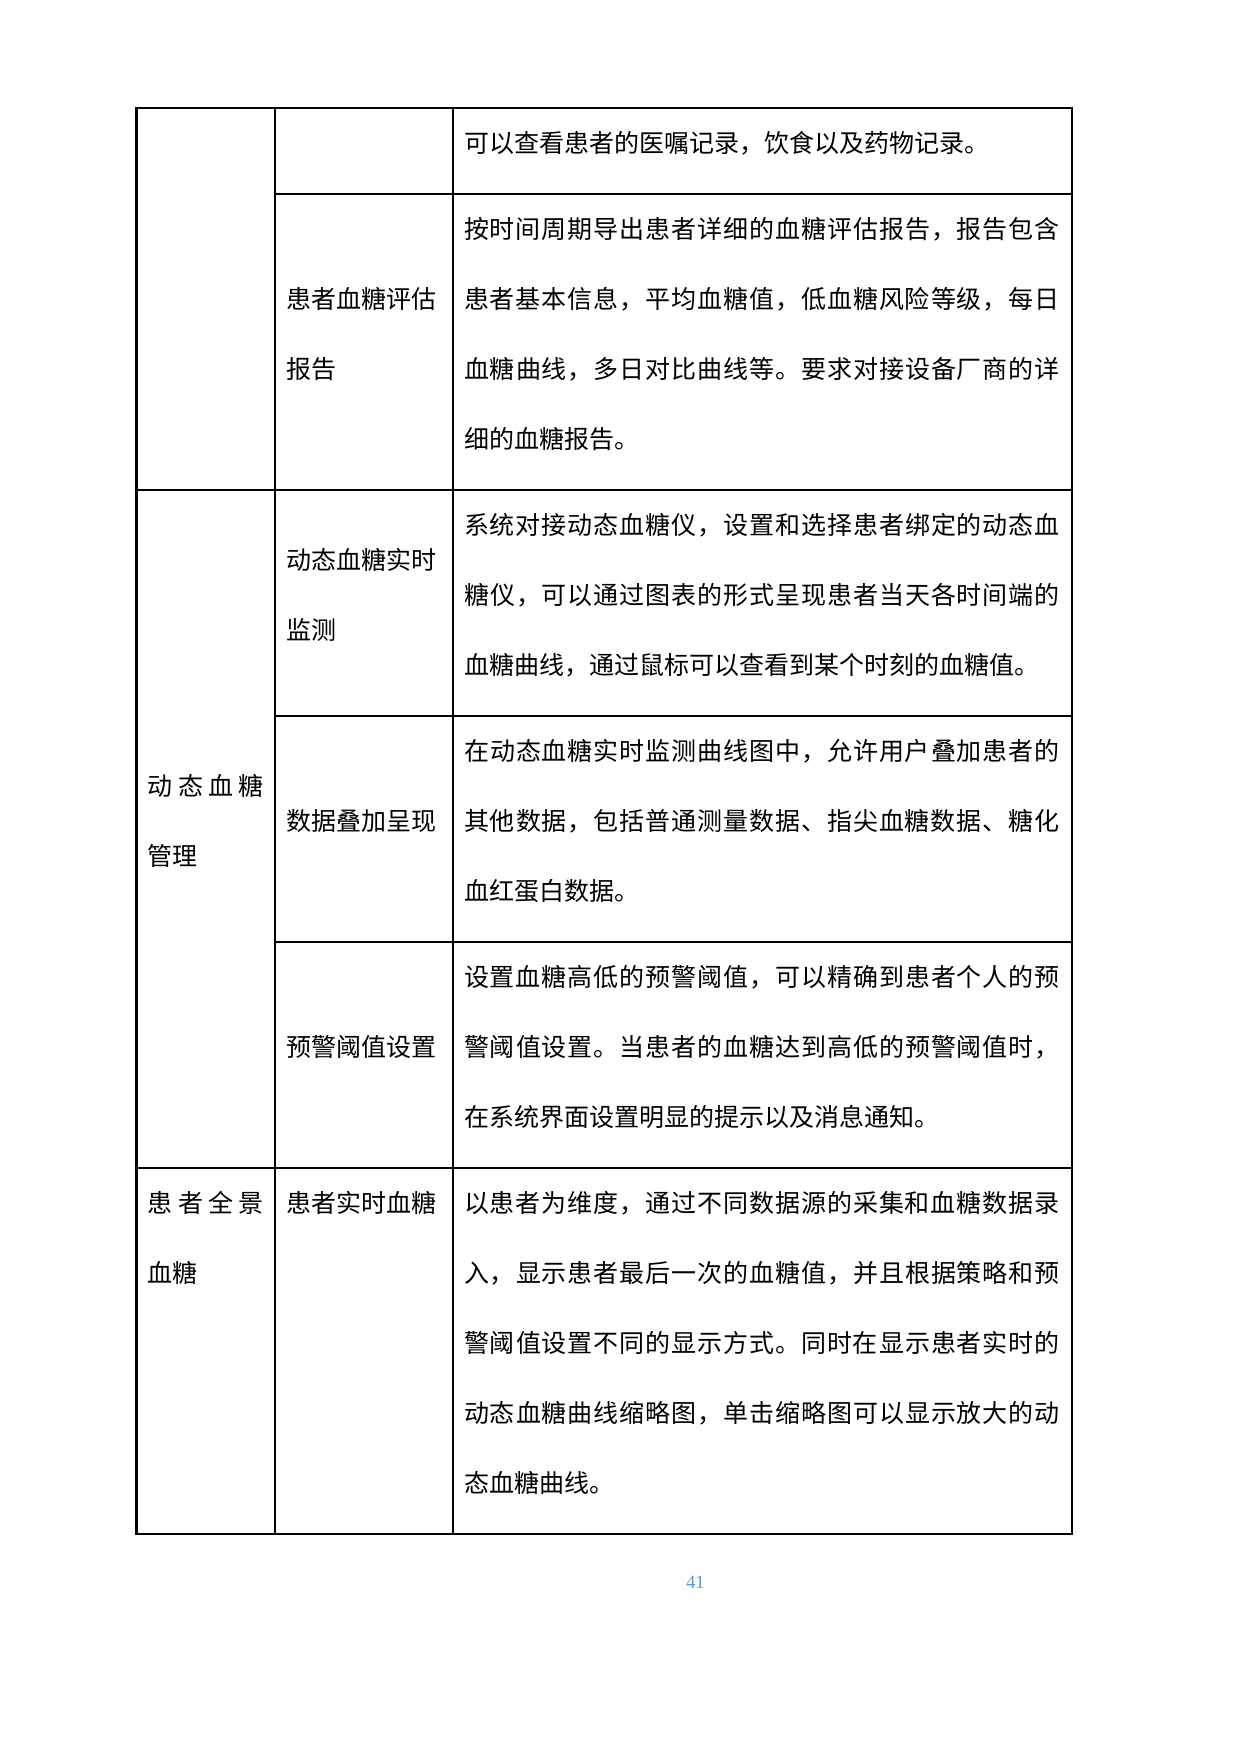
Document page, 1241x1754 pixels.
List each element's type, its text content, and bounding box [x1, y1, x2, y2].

table_cell 患者全景血糖 [138, 1169, 274, 1533]
table_cell 设置血糖高低的预警阈值，可以精确到患者个人的预警阈值设置。当患者的血糖达到高低的预警阈值时，在系统界面设置明显的提示以及消息通知。 [454, 943, 1071, 1167]
table_cell 数据叠加呈现 [276, 717, 452, 941]
table_cell 患者实时血糖 [276, 1169, 452, 1533]
table_cell 动态血糖实时监测 [276, 491, 452, 715]
table_cell 患者血糖评估报告 [276, 195, 452, 489]
table_cell 可以查看患者的医嘱记录，饮食以及药物记录。 [454, 109, 1071, 193]
table_cell 按时间周期导出患者详细的血糖评估报告，报告包含患者基本信息，平均血糖值，低血糖风险等级，每日血糖曲线，多日对比曲线等。要求对接设备厂商的详细的血糖报告。 [454, 195, 1071, 489]
table_cell 在动态血糖实时监测曲线图中，允许用户叠加患者的其他数据，包括普通测量数据、指尖血糖数据、糖化血红蛋白数据。 [454, 717, 1071, 941]
table_cell 动态血糖管理 [138, 491, 274, 1167]
table_cell 预警阈值设置 [276, 943, 452, 1167]
table_cell 以患者为维度，通过不同数据源的采集和血糖数据录入，显示患者最后一次的血糖值，并且根据策略和预警阈值设置不同的显示方式。同时在显示患者实时的动态血糖曲线缩略图，单击缩略图可以显示放大的动态血糖曲线。 [454, 1169, 1071, 1533]
table_cell 系统对接动态血糖仪，设置和选择患者绑定的动态血糖仪，可以通过图表的形式呈现患者当天各时间端的血糖曲线，通过鼠标可以查看到某个时刻的血糖值。 [454, 491, 1071, 715]
